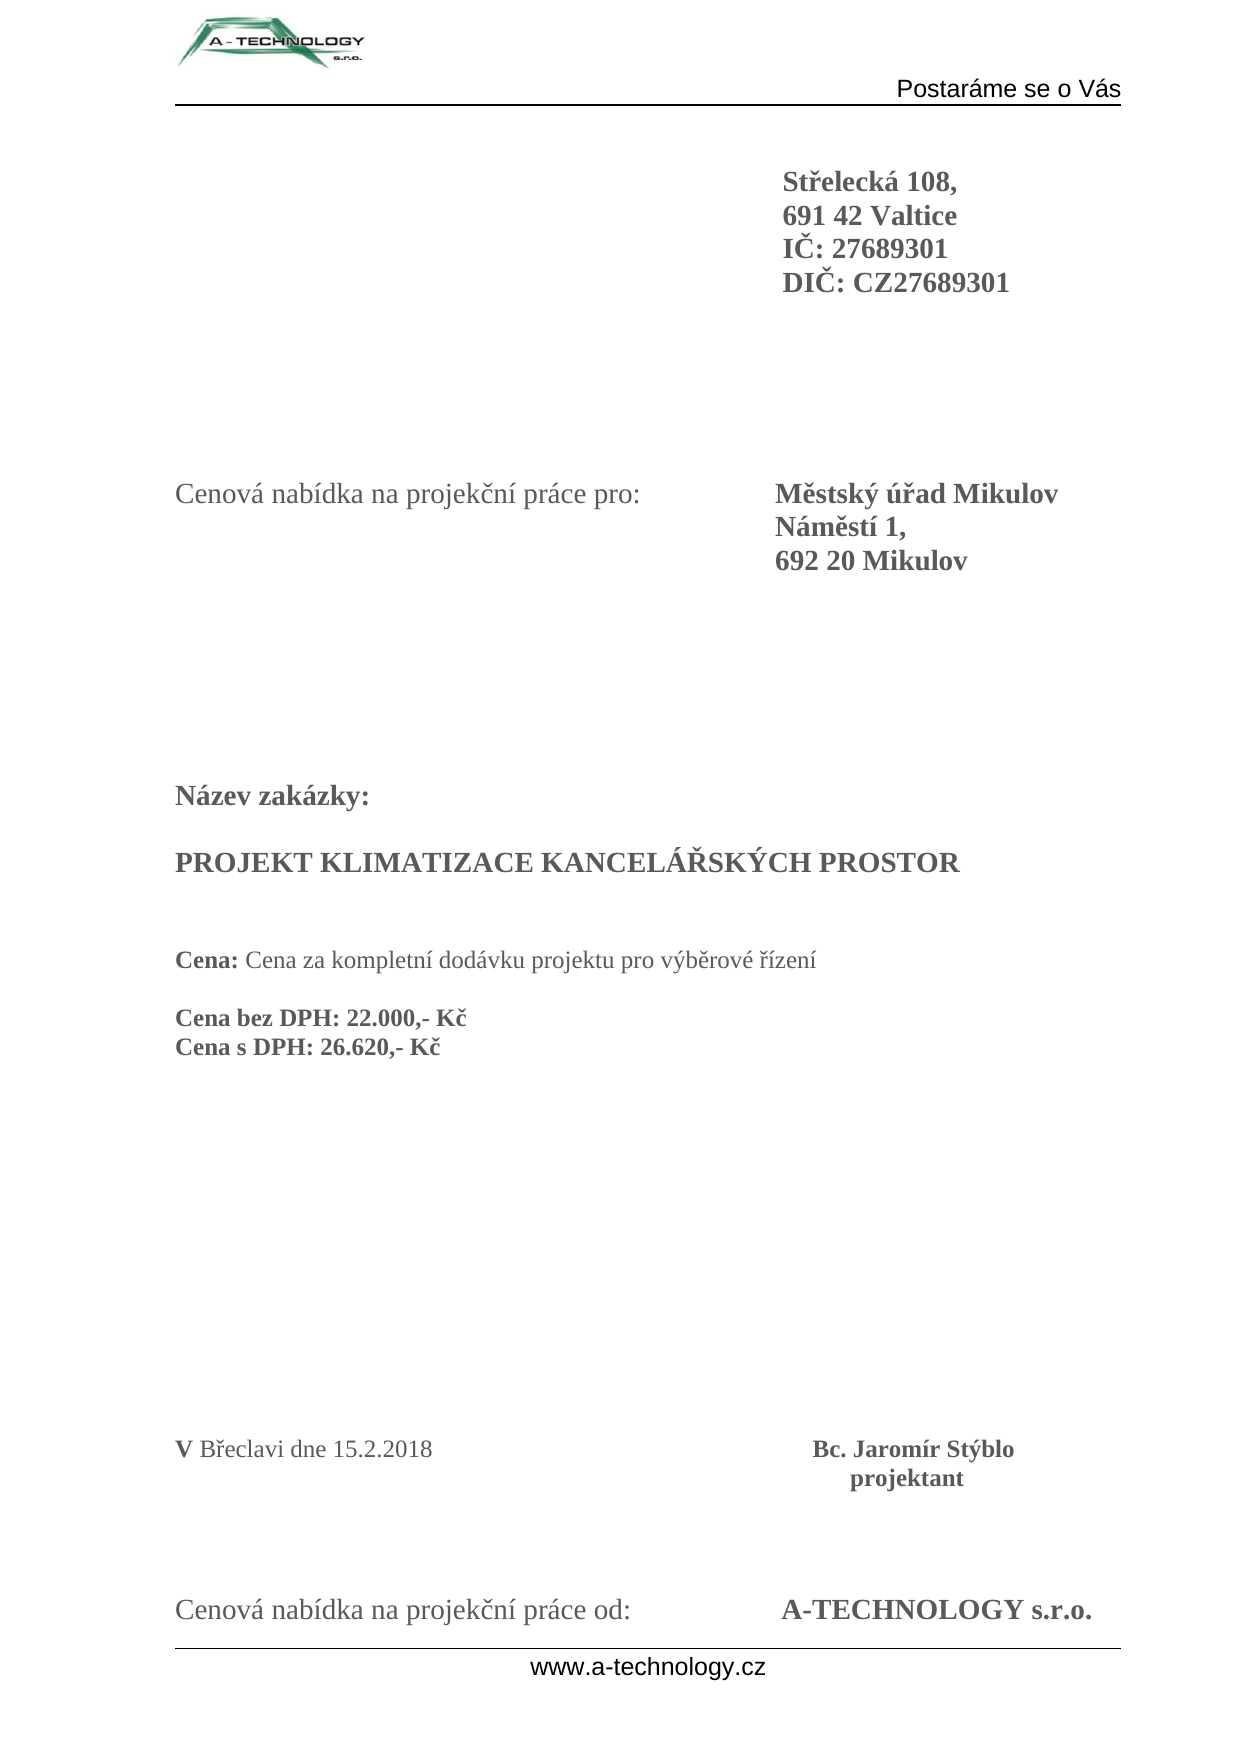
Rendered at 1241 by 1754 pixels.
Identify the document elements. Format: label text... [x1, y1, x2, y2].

text DIČ: CZ27689301 [775, 265, 1121, 332]
text Cenová nabídka na projekční práce pro: Městský úřad Mikulov Náměstí 1, 692 20 Mikulov [175, 476, 1121, 577]
text Cenová nabídka na projekční práce od: A-TECHNOLOGY s.r.o. [175, 1592, 1121, 1626]
text projektant [775, 1463, 1121, 1492]
text Střelecká 108, [775, 164, 1121, 198]
text Cena: Cena za kompletní dodávku projektu pro výběrové řízení [175, 946, 1121, 974]
text V Břeclavi dne 15.2.2018 Bc. Jaromír Stýblo [175, 1434, 1121, 1463]
text Cena bez DPH: 22.000,- Kč [175, 1003, 1121, 1032]
text Název zakázky: [175, 778, 1121, 811]
text Cena s DPH: 26.620,- Kč [175, 1032, 1121, 1061]
text PROJEKT KLIMATIZACE KANCELÁŘSKÝCH PROSTOR [175, 845, 1121, 878]
text IČ: 27689301 [775, 232, 1121, 265]
picture [170, 12, 371, 68]
text 691 42 Valtice [775, 198, 1121, 232]
